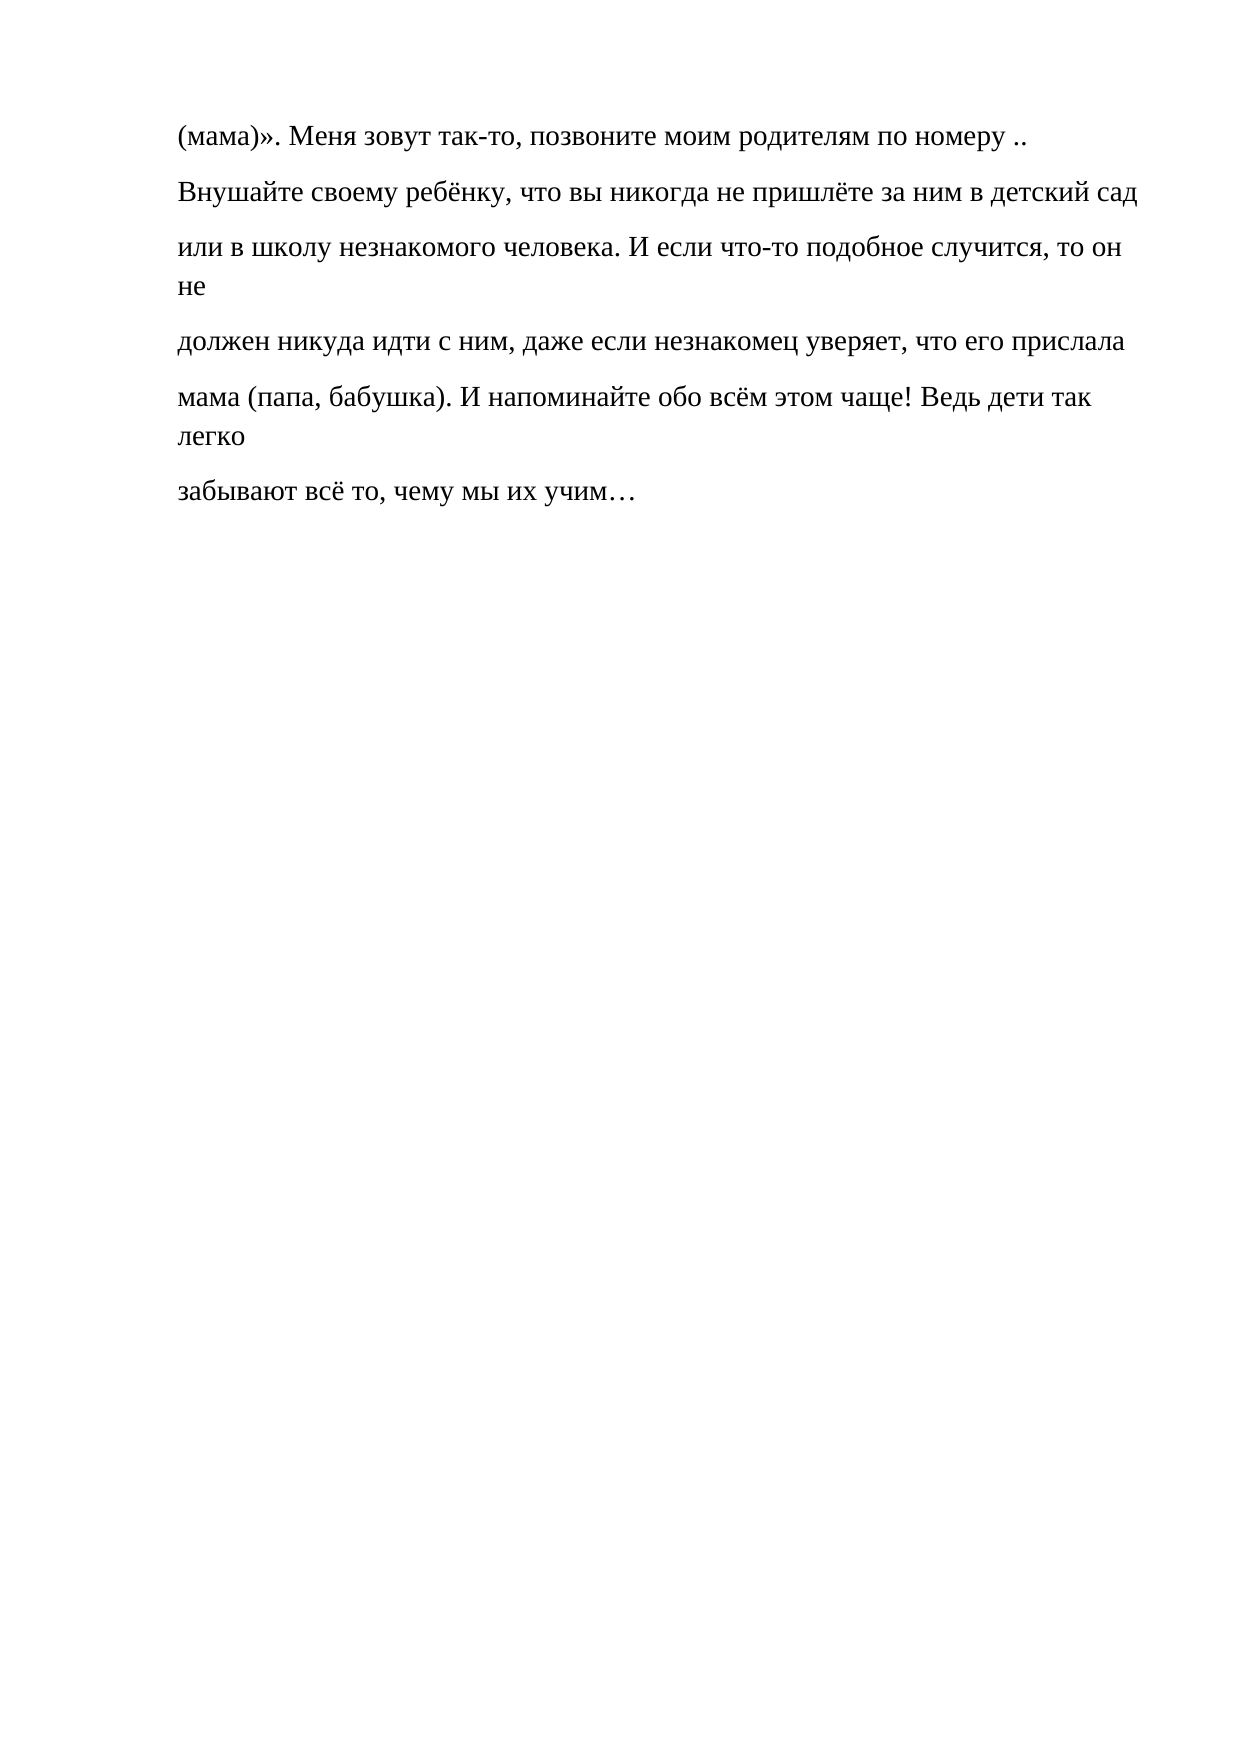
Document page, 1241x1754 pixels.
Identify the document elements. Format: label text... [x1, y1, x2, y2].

text мама (папа, бабушка). И напоминайте обо всём этом чаще! Ведь дети так легко [177, 379, 1152, 451]
text или в школу незнакомого человека. И если что-то подобное случится, то он не [177, 229, 1152, 302]
text должен никуда идти с ним, даже если незнакомец уверяет, что его прислала [177, 323, 1152, 357]
text Внушайте своему ребёнку, что вы никогда не пришлёте за ним в детский сад [177, 174, 1152, 207]
text забывают всё то, чему мы их учим… [177, 473, 1152, 507]
text (мама)». Меня зовут так-то, позвоните моим родителям по номеру .. [177, 118, 1152, 152]
